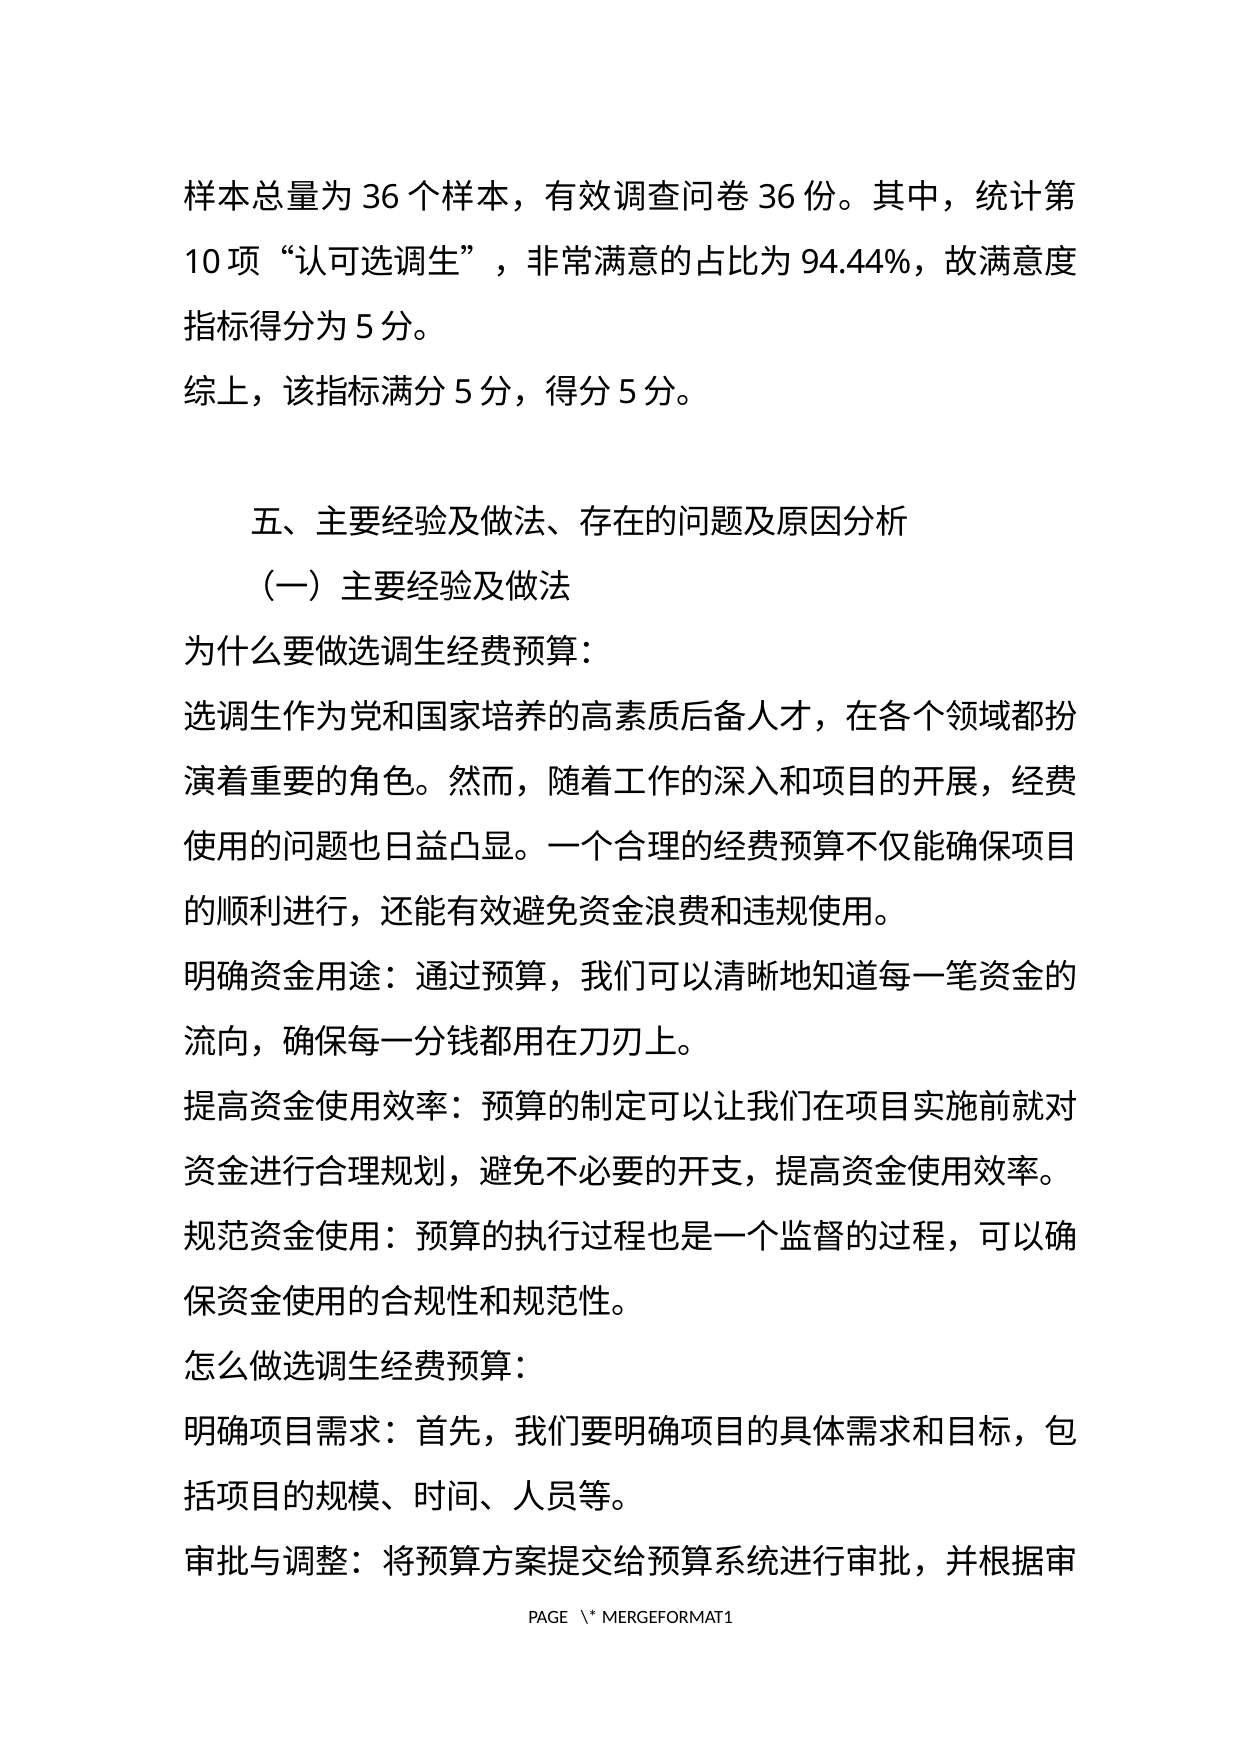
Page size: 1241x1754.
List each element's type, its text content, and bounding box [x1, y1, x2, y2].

text 五、主要经验及做法、存在的问题及原因分析 [183, 487, 1078, 552]
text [183, 552, 1078, 1592]
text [183, 162, 1078, 422]
